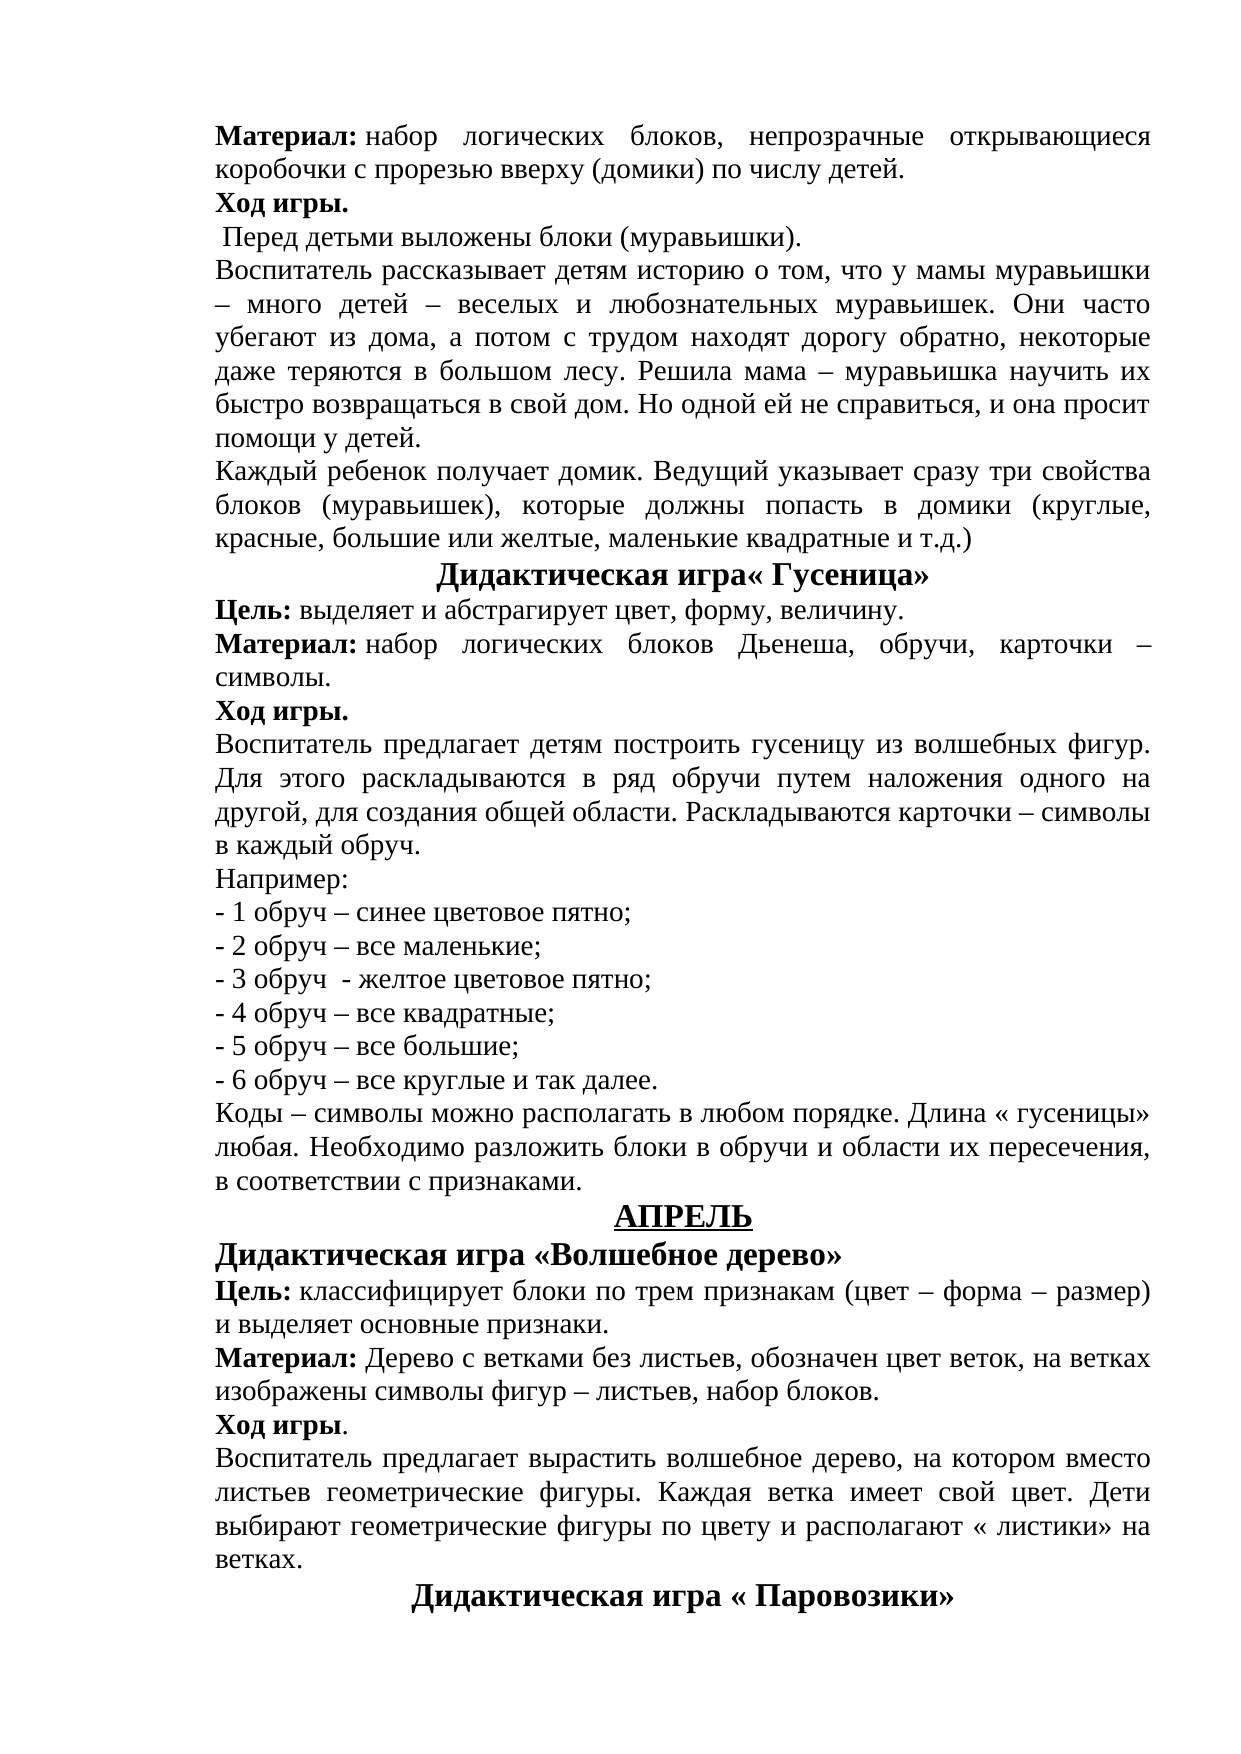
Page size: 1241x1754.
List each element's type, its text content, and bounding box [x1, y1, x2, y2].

text Ход игры. [215, 1407, 1152, 1441]
text АПРЕЛЬ [215, 1196, 1152, 1234]
text Коды – символы можно располагать в любом порядке. Длина « гусеницы» любая. Необходимо разложить блоки в обручи и области их пересечения, в соответствии с признаками. [215, 1096, 1152, 1196]
text Дидактическая игра «Волшебное дерево» [215, 1234, 1152, 1273]
text Ход игры. [215, 693, 1152, 727]
text Воспитатель рассказывает детям историю о том, что у мамы муравьишки – много детей – веселых и любознательных муравьишек. Они часто убегают из дома, а потом с трудом находят дорогу обратно, некоторые даже теряются в большом лесу. Решила мама – муравьишка научить их быстро возвращаться в свой дом. Но одной ей не справиться, и она просит помощи у детей. [215, 252, 1152, 453]
text Воспитатель предлагает вырастить волшебное дерево, на котором вместо листьев геометрические фигуры. Каждая ветка имеет свой цвет. Дети выбирают геометрические фигуры по цвету и располагают « листики» на ветках. [215, 1441, 1152, 1575]
text Перед детьми выложены блоки (муравьишки). [215, 219, 1152, 252]
text Каждый ребенок получает домик. Ведущий указывает сразу три свойства блоков (муравьишек), которые должны попасть в домики (круглые, красные, большие или желтые, маленькие квадратные и т.д.) [215, 453, 1152, 554]
text Дидактическая игра« Гусеница» [215, 554, 1152, 592]
text - 4 обруч – все квадратные; [215, 995, 1152, 1028]
text Воспитатель предлагает детям построить гусеницу из волшебных фигур. Для этого раскладываются в ряд обручи путем наложения одного на другой, для создания общей области. Раскладываются карточки – символы в каждый обруч. [215, 727, 1152, 861]
text Цель: классифицирует блоки по трем признакам (цвет – форма – размер) и выделяет основные признаки. [215, 1273, 1152, 1340]
text - 1 обруч – синее цветовое пятно; [215, 894, 1152, 928]
text Материал: набор логических блоков, непрозрачные открывающиеся коробочки с прорезью вверху (домики) по числу детей. [215, 118, 1152, 185]
text Дидактическая игра « Паровозики» [215, 1575, 1152, 1613]
text Материал: Дерево с ветками без листьев, обозначен цвет веток, на ветках изображены символы фигур – листьев, набор блоков. [215, 1340, 1152, 1407]
text - 2 обруч – все маленькие; [215, 928, 1152, 961]
text - 6 обруч – все круглые и так далее. [215, 1062, 1152, 1096]
text - 3 обруч - желтое цветовое пятно; [215, 961, 1152, 995]
text - 5 обруч – все большие; [215, 1028, 1152, 1062]
text Ход игры. [215, 185, 1152, 219]
text Материал: набор логических блоков Дьенеша, обручи, карточки – символы. [215, 626, 1152, 693]
text Цель: выделяет и абстрагирует цвет, форму, величину. [215, 592, 1152, 626]
text Например: [215, 861, 1152, 894]
